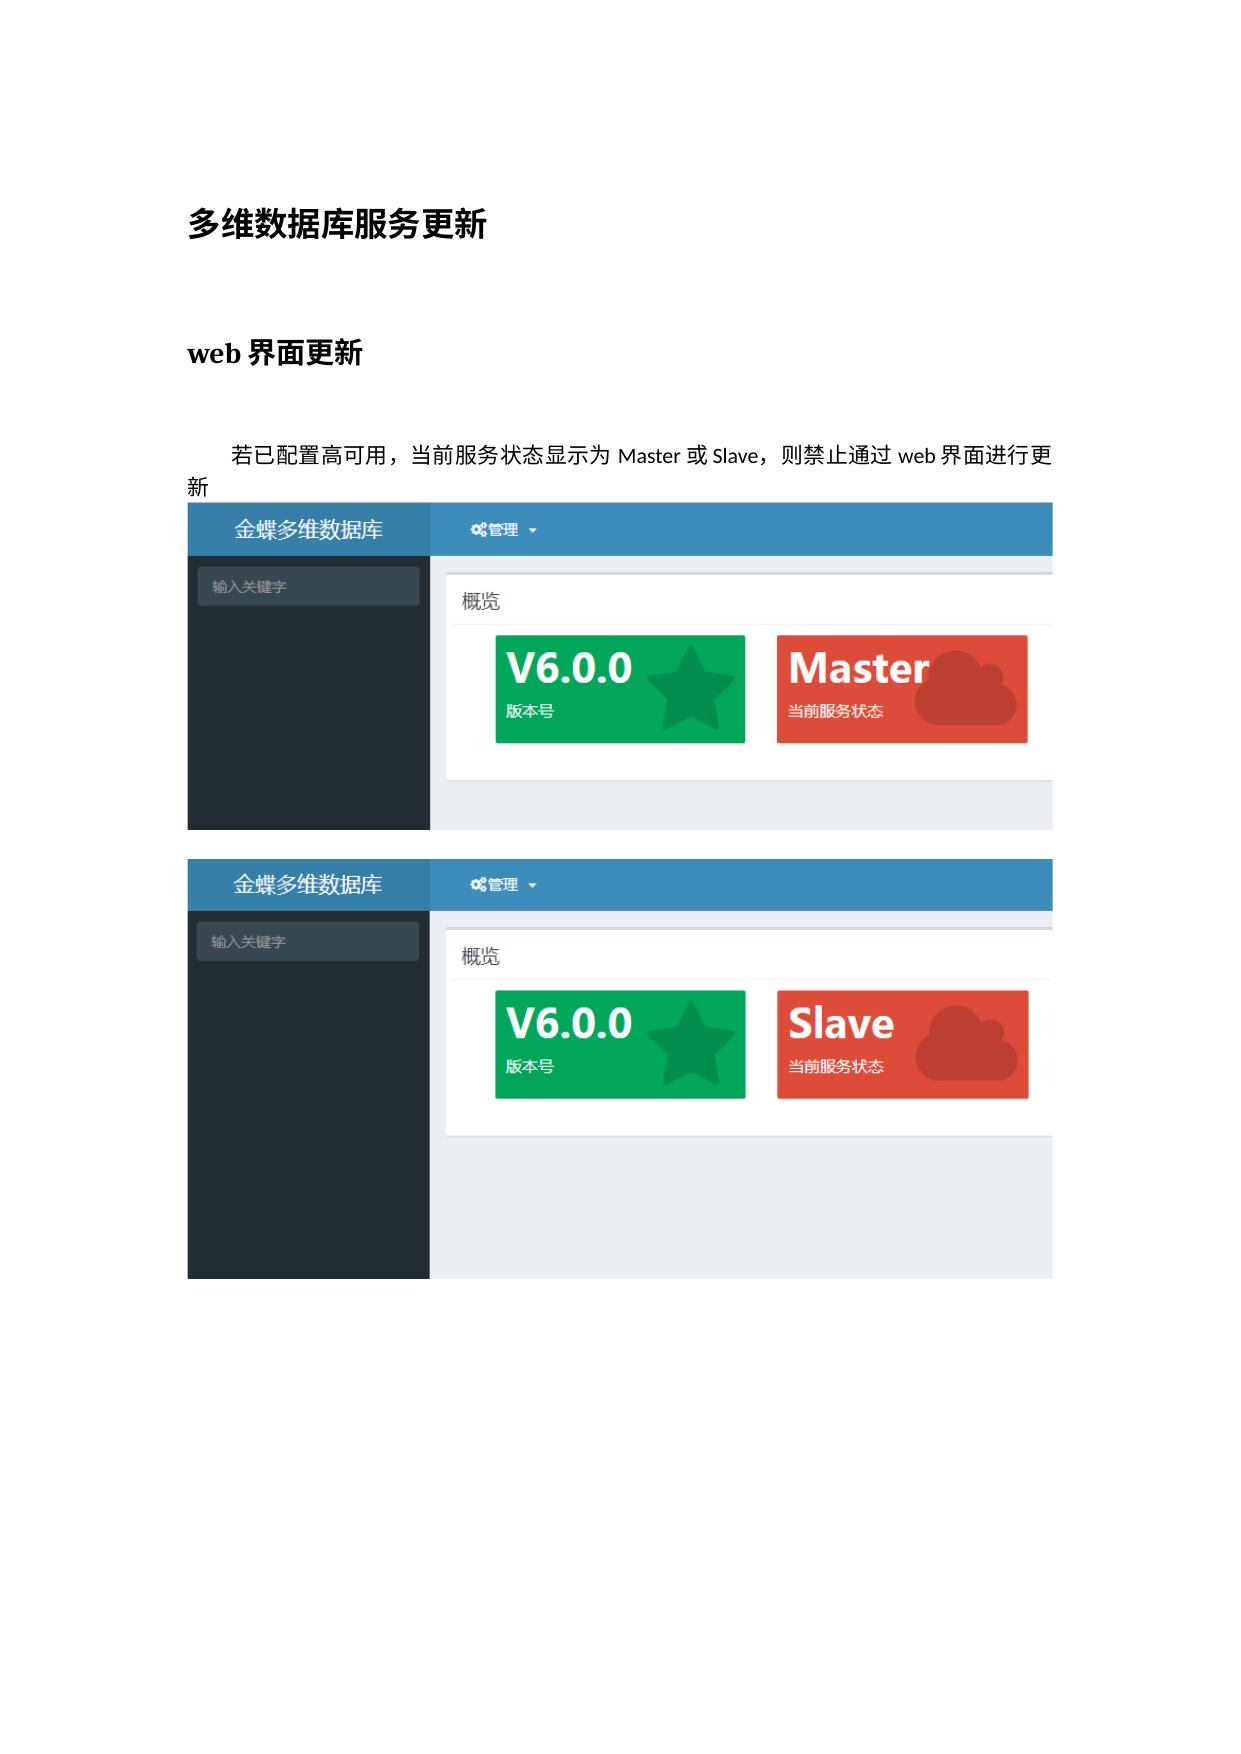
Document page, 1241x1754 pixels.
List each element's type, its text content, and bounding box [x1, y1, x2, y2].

picture [187, 859, 1053, 1279]
subtitle 多维数据库服务更新 [187, 189, 1053, 254]
picture [187, 502, 1053, 830]
subtitle web界面更新 [187, 318, 1053, 383]
text 若已配置高可用，当前服务状态显示为Master或Slave，则禁止通过web界面进行更新 [187, 437, 1053, 502]
